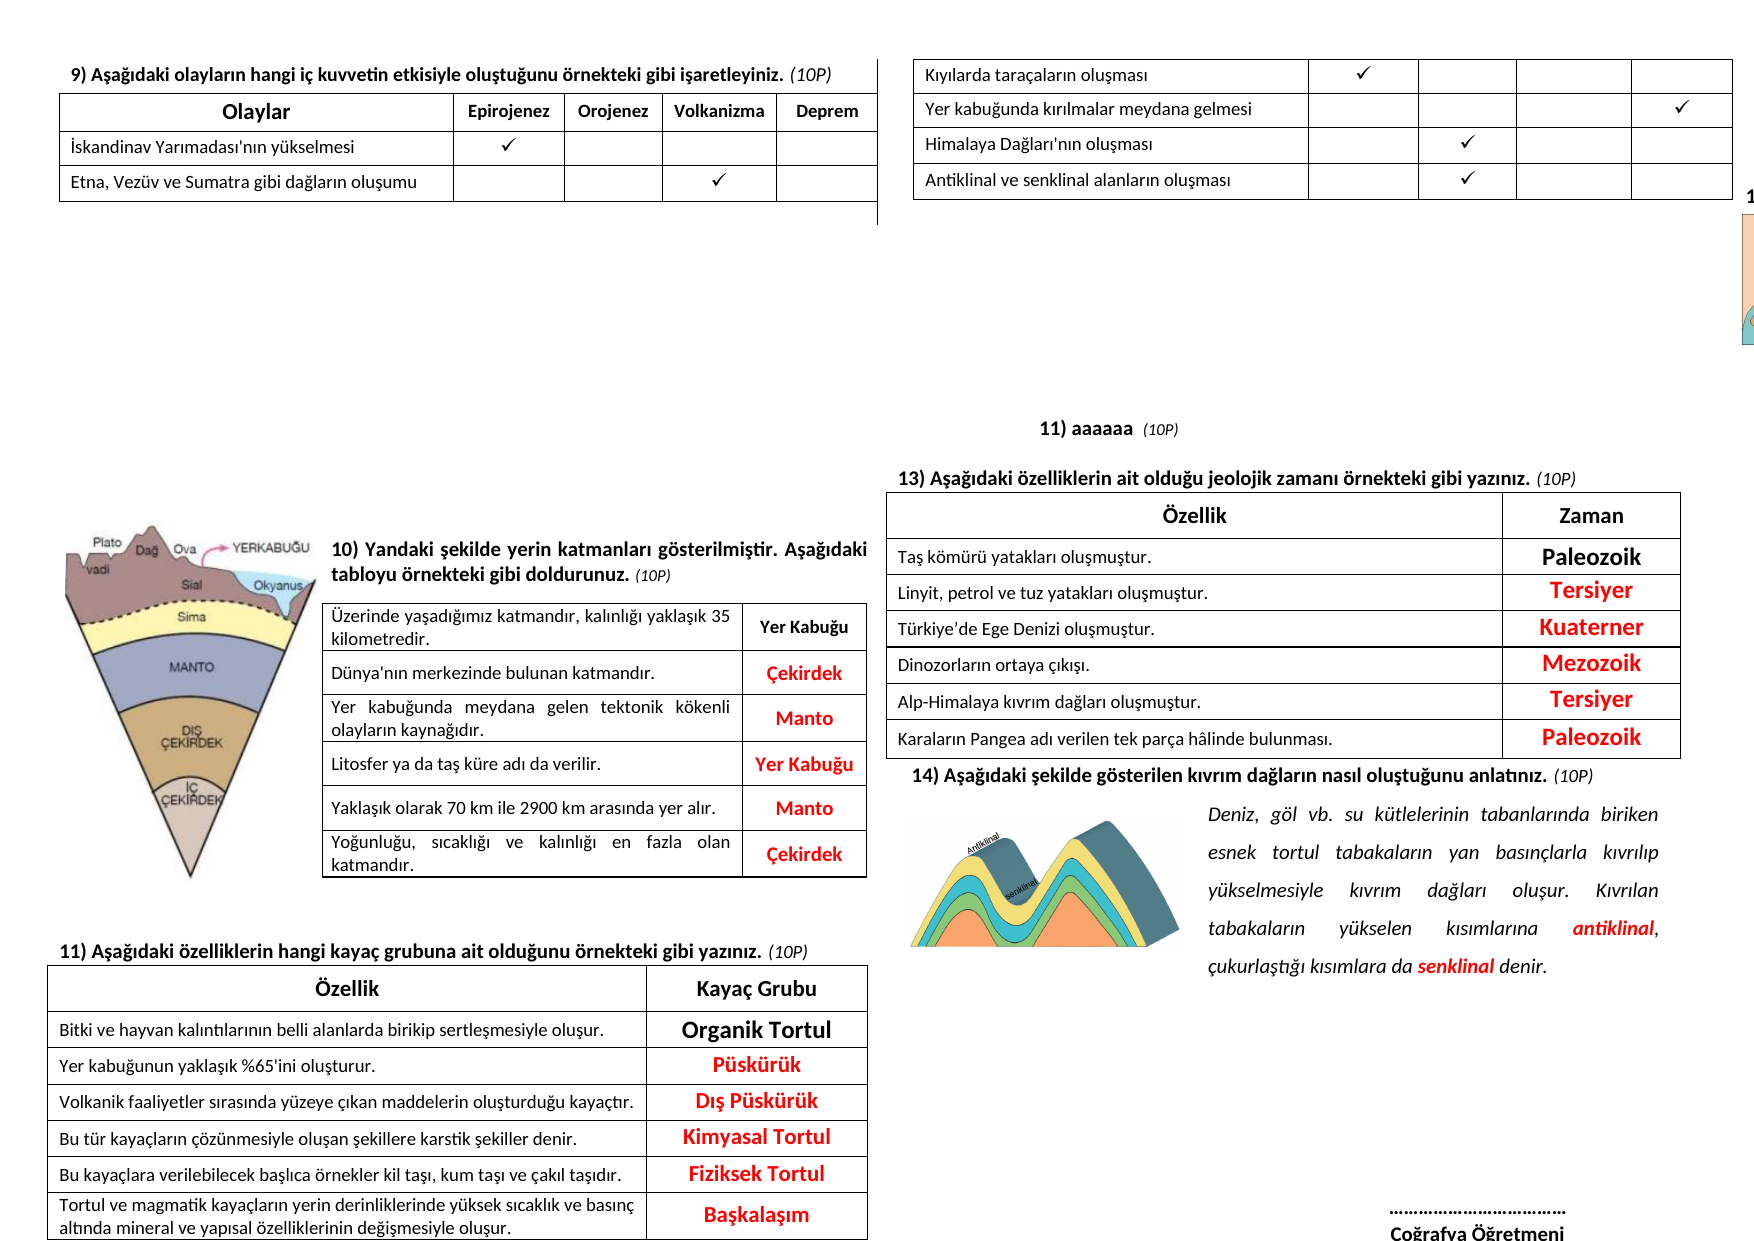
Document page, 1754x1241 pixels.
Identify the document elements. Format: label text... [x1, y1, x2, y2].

table_cell [1517, 60, 1631, 93]
table_cell [663, 132, 776, 165]
table_cell Volkanik faaliyetler sırasında yüzeye çıkan maddelerin oluşturduğu kayaçtır. [48, 1085, 646, 1120]
table_cell [1517, 94, 1631, 127]
table_cell Kimyasal Tortul [647, 1121, 867, 1156]
table_cell Karaların Pangea adı verilen tek parça hâlinde bulunması. [887, 720, 1502, 757]
table_cell [454, 132, 564, 165]
table_cell Zaman [1503, 493, 1680, 538]
table_cell Etna, Vezüv ve Sumatra gibi dağların oluşumu [60, 166, 453, 201]
table_cell Mezozoik [1503, 648, 1680, 683]
table_cell Taş kömürü yatakları oluşmuştur. [887, 539, 1502, 574]
table_cell Paleozoik [1503, 720, 1680, 757]
table_cell Linyit, petrol ve tuz yatakları oluşmuştur. [887, 575, 1502, 610]
table_cell Bu kayaçlara verilebilecek başlıca örnekler kil taşı, kum taşı ve çakıl taşıdır. [48, 1157, 646, 1192]
table_cell [1632, 128, 1732, 163]
picture [906, 817, 1181, 948]
table_cell Alp-Himalaya kıvrım dağları oluşmuştur. [887, 684, 1502, 719]
table_cell Kayaç Grubu [647, 966, 867, 1011]
table_cell [565, 166, 662, 201]
table_cell Orojenez [565, 94, 662, 131]
table_cell Tersiyer [1503, 575, 1680, 610]
table_cell [1419, 60, 1516, 93]
table_cell [1632, 164, 1732, 199]
table_cell [1309, 94, 1418, 127]
table_cell Özellik [48, 966, 646, 1011]
table_cell Fiziksek Tortul [647, 1157, 867, 1192]
table_header 11) Aşağıdaki özelliklerin hangi kayaç grubuna ait olduğunu örnekteki gibi yazınız. (10P) [48, 937, 867, 965]
table_cell Püskürük [647, 1048, 867, 1083]
table_cell Kuaterner [1503, 611, 1680, 646]
table_cell Antiklinal ve senklinal alanların oluşması [914, 164, 1308, 199]
table_cell [1419, 164, 1516, 199]
picture [64, 521, 318, 881]
table_cell Türkiye’de Ege Denizi oluşmuştur. [887, 611, 1502, 646]
table_cell Paleozoik [1503, 539, 1680, 574]
table_cell [1309, 128, 1418, 163]
table_cell İskandinav Yarımadası'nın yükselmesi [60, 132, 453, 165]
table_cell [1419, 94, 1516, 127]
table_cell [565, 132, 662, 165]
table_cell Yer kabuğunun yaklaşık %65'ini oluşturur. [48, 1048, 646, 1083]
table_cell Kıyılarda taraçaların oluşması [914, 60, 1308, 93]
table_cell Bu tür kayaçların çözünmesiyle oluşan şekillere karstik şekiller denir. [48, 1121, 646, 1156]
table_cell Dinozorların ortaya çıkışı. [887, 648, 1502, 683]
table_cell [777, 132, 877, 165]
table_header 13) Aşağıdaki özelliklerin ait olduğu jeolojik zamanı örnekteki gibi yazınız. (10P) [886, 463, 1680, 492]
table_cell Deprem [777, 94, 877, 131]
table_cell [1309, 164, 1418, 199]
table_cell Olaylar [60, 94, 453, 131]
table_cell [1632, 94, 1732, 127]
table_cell [1419, 128, 1516, 163]
table_cell Volkanizma [663, 94, 776, 131]
table_cell Dış Püskürük [647, 1085, 867, 1120]
table_cell [454, 166, 564, 201]
picture [1741, 213, 1754, 345]
table_cell [1309, 60, 1418, 93]
table_cell [1632, 60, 1732, 93]
table_cell Himalaya Dağları'nın oluşması [914, 128, 1308, 163]
table_cell [663, 166, 776, 201]
table_cell [777, 166, 877, 201]
table_cell Tersiyer [1503, 684, 1680, 719]
table_header 9) Aşağıdaki olayların hangi iç kuvvetin etkisiyle oluştuğunu örnekteki gibi işaretleyiniz. (10P) [59, 59, 877, 93]
table_cell Tortul ve magmatik kayaçların yerin derinliklerinde yüksek sıcaklık ve basınç altında mineral ve yapısal özelliklerinin değişmesiyle oluşur. [48, 1193, 646, 1239]
table_cell Başkalaşım [647, 1193, 867, 1239]
table_cell Epirojenez [454, 94, 564, 131]
table_cell Organik Tortul [647, 1012, 867, 1047]
table_cell [1517, 164, 1631, 199]
table_cell Bitki ve hayvan kalıntılarının belli alanlarda birikip sertleşmesiyle oluşur. [48, 1012, 646, 1047]
table_cell Yer kabuğunda kırılmalar meydana gelmesi [914, 94, 1308, 127]
table_cell [1517, 128, 1631, 163]
table_cell Özellik [887, 493, 1502, 538]
